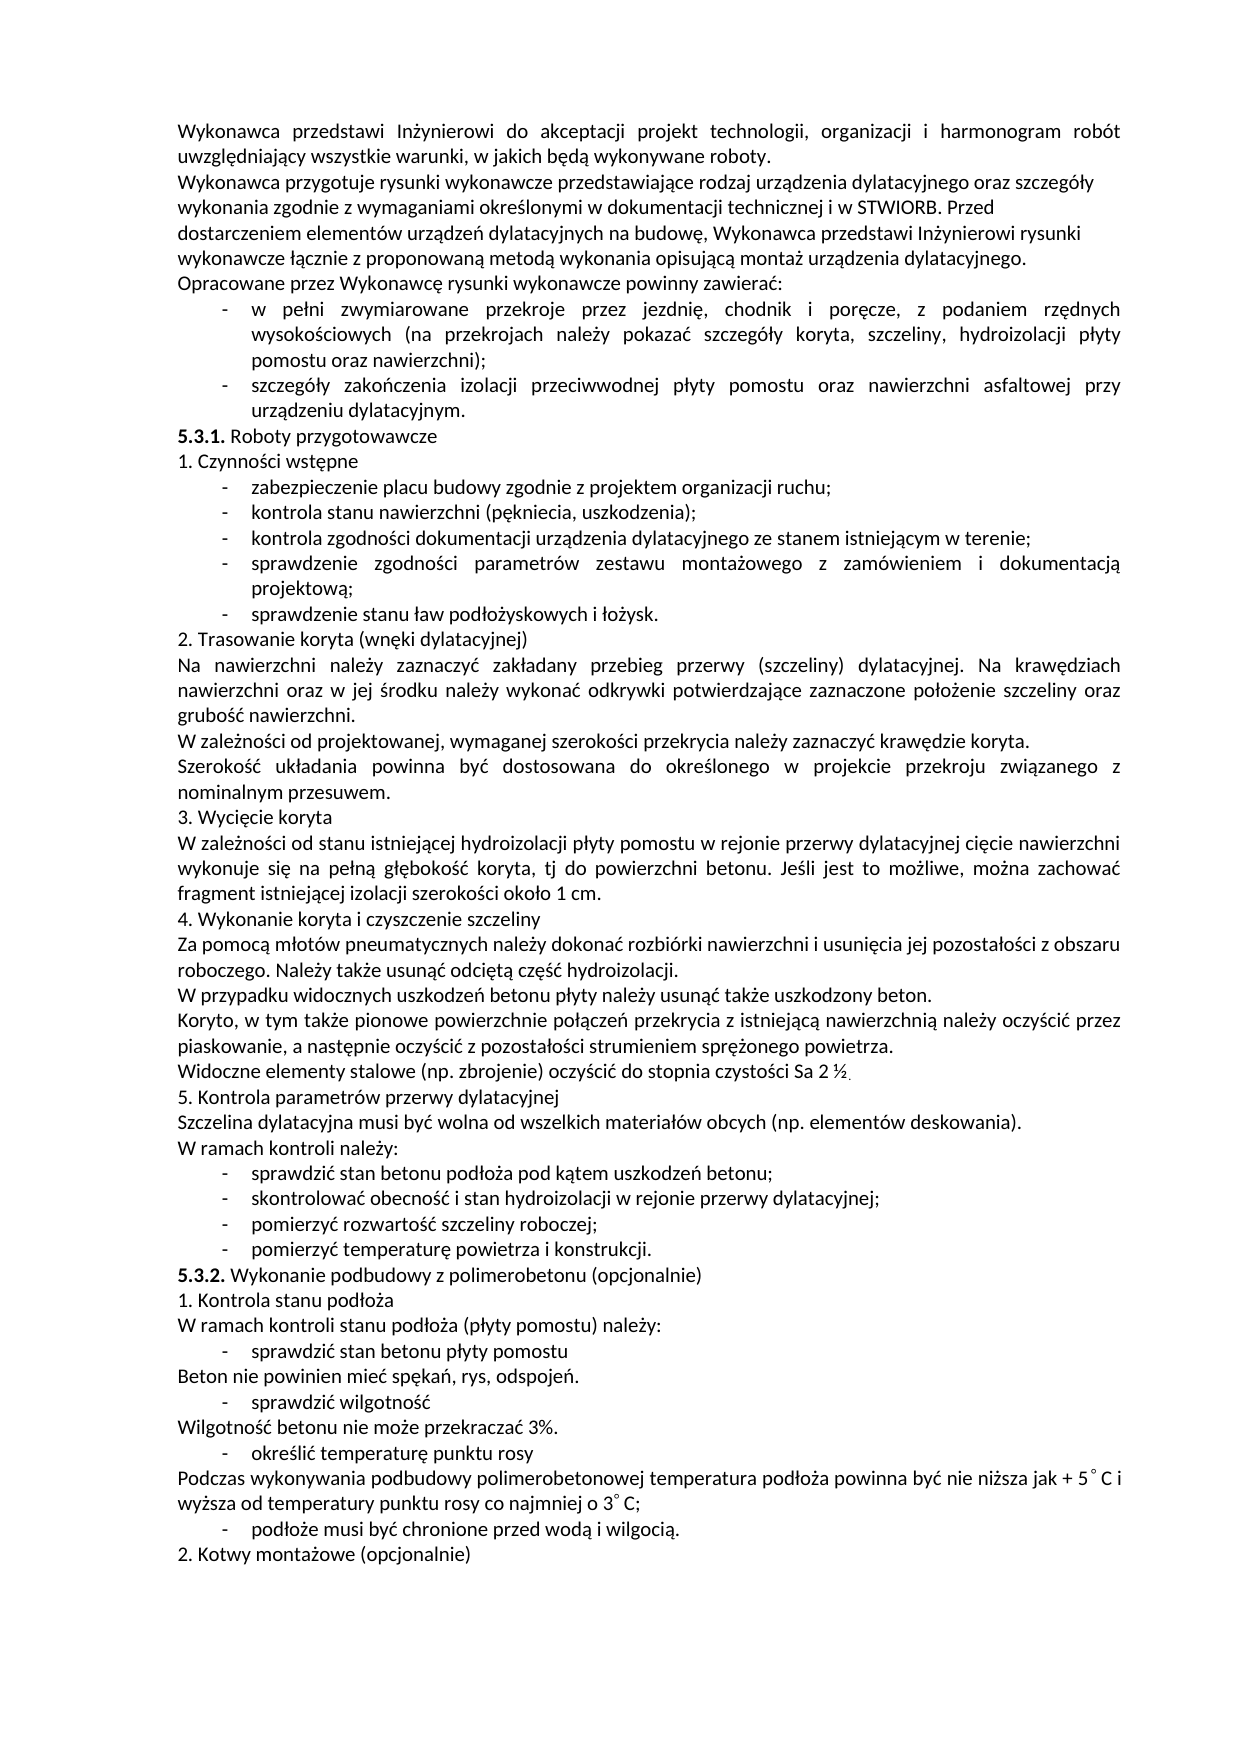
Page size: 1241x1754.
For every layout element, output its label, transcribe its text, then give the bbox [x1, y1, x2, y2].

text 2. Trasowanie koryta (wnęki dylatacyjnej) [177, 626, 1122, 652]
text Koryto, w tym także pionowe powierzchnie połączeń przekrycia z istniejącą nawierzchnią należy oczyścić przez piaskowanie, a następnie oczyścić z pozostałości strumieniem sprężonego powietrza. [177, 1008, 1122, 1058]
text W zależności od projektowanej, wymaganej szerokości przekrycia należy zaznaczyć krawędzie koryta. [177, 728, 1122, 753]
text - w pełni zwymiarowane przekroje przez jezdnię, chodnik i poręcze, z podaniem rzędnych wysokościowych (na przekrojach należy pokazać szczegóły koryta, szczeliny, hydroizolacji płyty pomostu oraz nawierzchni); [222, 296, 1122, 372]
text W ramach kontroli stanu podłoża (płyty pomostu) należy: [177, 1313, 1122, 1338]
text 4. Wykonanie koryta i czyszczenie szczeliny [177, 906, 1122, 931]
text Szczelina dylatacyjna musi być wolna od wszelkich materiałów obcych (np. elementów deskowania). [177, 1109, 1122, 1135]
text 3. Wycięcie koryta [177, 804, 1122, 830]
text W przypadku widocznych uszkodzeń betonu płyty należy usunąć także uszkodzony beton. [177, 982, 1122, 1008]
text - sprawdzić wilgotność [222, 1389, 1122, 1414]
text - pomierzyć rozwartość szczeliny roboczej; [222, 1211, 1122, 1236]
text 2. Kotwy montażowe (opcjonalnie) [177, 1541, 1122, 1567]
text - podłoże musi być chronione przed wodą i wilgocią. [222, 1516, 1122, 1541]
text Beton nie powinien mieć spękań, rys, odspojeń. [177, 1363, 1122, 1389]
text W zależności od stanu istniejącej hydroizolacji płyty pomostu w rejonie przerwy dylatacyjnej cięcie nawierzchni wykonuje się na pełną głębokość koryta, tj do powierzchni betonu. Jeśli jest to możliwe, można zachować fragment istniejącej izolacji szerokości około 1 cm. [177, 830, 1122, 906]
text Na nawierzchni należy zaznaczyć zakładany przebieg przerwy (szczeliny) dylatacyjnej. Na krawędziach nawierzchni oraz w jej środku należy wykonać odkrywki potwierdzające zaznaczone położenie szczeliny oraz grubość nawierzchni. [177, 652, 1122, 728]
text Wykonawca przygotuje rysunki wykonawcze przedstawiające rodzaj urządzenia dylatacyjnego oraz szczegóły wykonania zgodnie z wymaganiami określonymi w dokumentacji technicznej i w STWIORB. Przed dostarczeniem elementów urządzeń dylatacyjnych na budowę, Wykonawca przedstawi Inżynierowi rysunki wykonawcze łącznie z proponowaną metodą wykonania opisującą montaż urządzenia dylatacyjnego. [177, 169, 1122, 271]
text 5.3.2. Wykonanie podbudowy z polimerobetonu (opcjonalnie) [177, 1262, 1122, 1287]
text 5.3.1. Roboty przygotowawcze [177, 423, 1122, 448]
text - sprawdzenie zgodności parametrów zestawu montażowego z zamówieniem i dokumentacją projektową; [222, 550, 1122, 601]
text Za pomocą młotów pneumatycznych należy dokonać rozbiórki nawierzchni i usunięcia jej pozostałości z obszaru roboczego. Należy także usunąć odciętą część hydroizolacji. [177, 931, 1122, 982]
text - pomierzyć temperaturę powietrza i konstrukcji. [222, 1236, 1122, 1262]
text - sprawdzić stan betonu płyty pomostu [222, 1338, 1122, 1363]
text - kontrola stanu nawierzchni (pękniecia, uszkodzenia); [222, 499, 1122, 525]
text - kontrola zgodności dokumentacji urządzenia dylatacyjnego ze stanem istniejącym w terenie; [222, 525, 1122, 550]
text Wilgotność betonu nie może przekraczać 3%. [177, 1414, 1122, 1440]
text Wykonawca przedstawi Inżynierowi do akceptacji projekt technologii, organizacji i harmonogram robót uwzględniający wszystkie warunki, w jakich będą wykonywane roboty. [177, 118, 1122, 169]
text W ramach kontroli należy: [177, 1135, 1122, 1160]
text - sprawdzić stan betonu podłoża pod kątem uszkodzeń betonu; [222, 1160, 1122, 1186]
text - skontrolować obecność i stan hydroizolacji w rejonie przerwy dylatacyjnej; [222, 1186, 1122, 1211]
text - określić temperaturę punktu rosy [222, 1440, 1122, 1465]
text Opracowane przez Wykonawcę rysunki wykonawcze powinny zawierać: [177, 271, 1122, 296]
text - zabezpieczenie placu budowy zgodnie z projektem organizacji ruchu; [222, 474, 1122, 499]
text 1. Kontrola stanu podłoża [177, 1287, 1122, 1313]
text Widoczne elementy stalowe (np. zbrojenie) oczyścić do stopnia czystości Sa 2 ½. [177, 1058, 1122, 1084]
text 5. Kontrola parametrów przerwy dylatacyjnej [177, 1084, 1122, 1109]
text - szczegóły zakończenia izolacji przeciwwodnej płyty pomostu oraz nawierzchni asfaltowej przy urządzeniu dylatacyjnym. [222, 372, 1122, 423]
text 1. Czynności wstępne [177, 448, 1122, 474]
text Podczas wykonywania podbudowy polimerobetonowej temperatura podłoża powinna być nie niższa jak + 5 C i wyższa od temperatury punktu rosy co najmniej o 3 C; [177, 1465, 1122, 1516]
text Szerokość układania powinna być dostosowana do określonego w projekcie przekroju związanego z nominalnym przesuwem. [177, 753, 1122, 804]
text - sprawdzenie stanu ław podłożyskowych i łożysk. [222, 601, 1122, 626]
